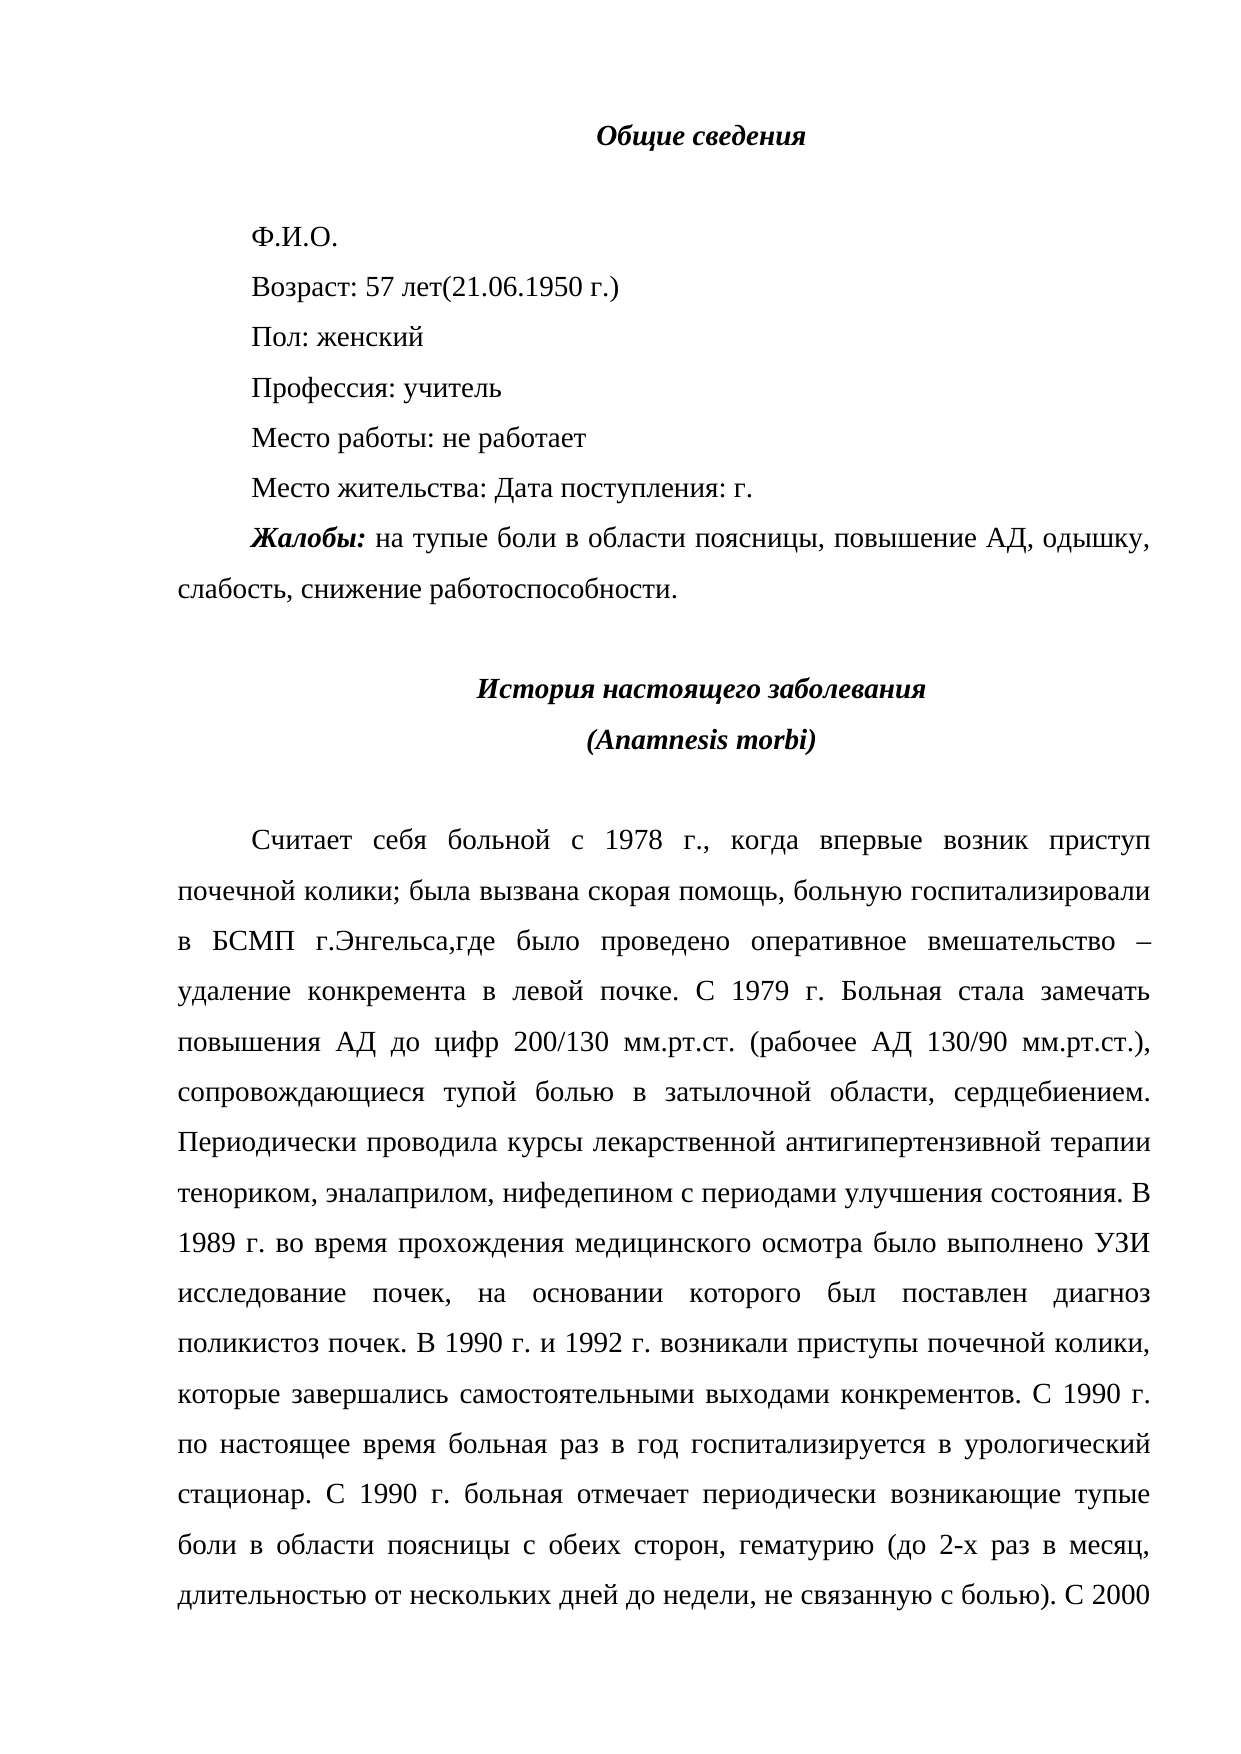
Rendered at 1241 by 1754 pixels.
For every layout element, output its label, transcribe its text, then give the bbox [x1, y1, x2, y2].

text Общие сведения [177, 118, 1152, 152]
text Место работы: не работает [177, 420, 1152, 453]
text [177, 822, 1152, 1611]
text Ф.И.О. [177, 219, 1152, 252]
text Жалобы: на тупые боли в области поясницы, повышение АД, одышку, слабость, снижение работоспособности. [177, 521, 1152, 604]
text Пол: женский [177, 319, 1152, 353]
text История настоящего заболевания [177, 672, 1152, 705]
text Место жительства: Дата поступления: г. [177, 470, 1152, 504]
text Возраст: 57 лет(21.06.1950 г.) [177, 269, 1152, 303]
text Профессия: учитель [177, 370, 1152, 403]
text (Anamnesis morbi) [177, 722, 1152, 755]
